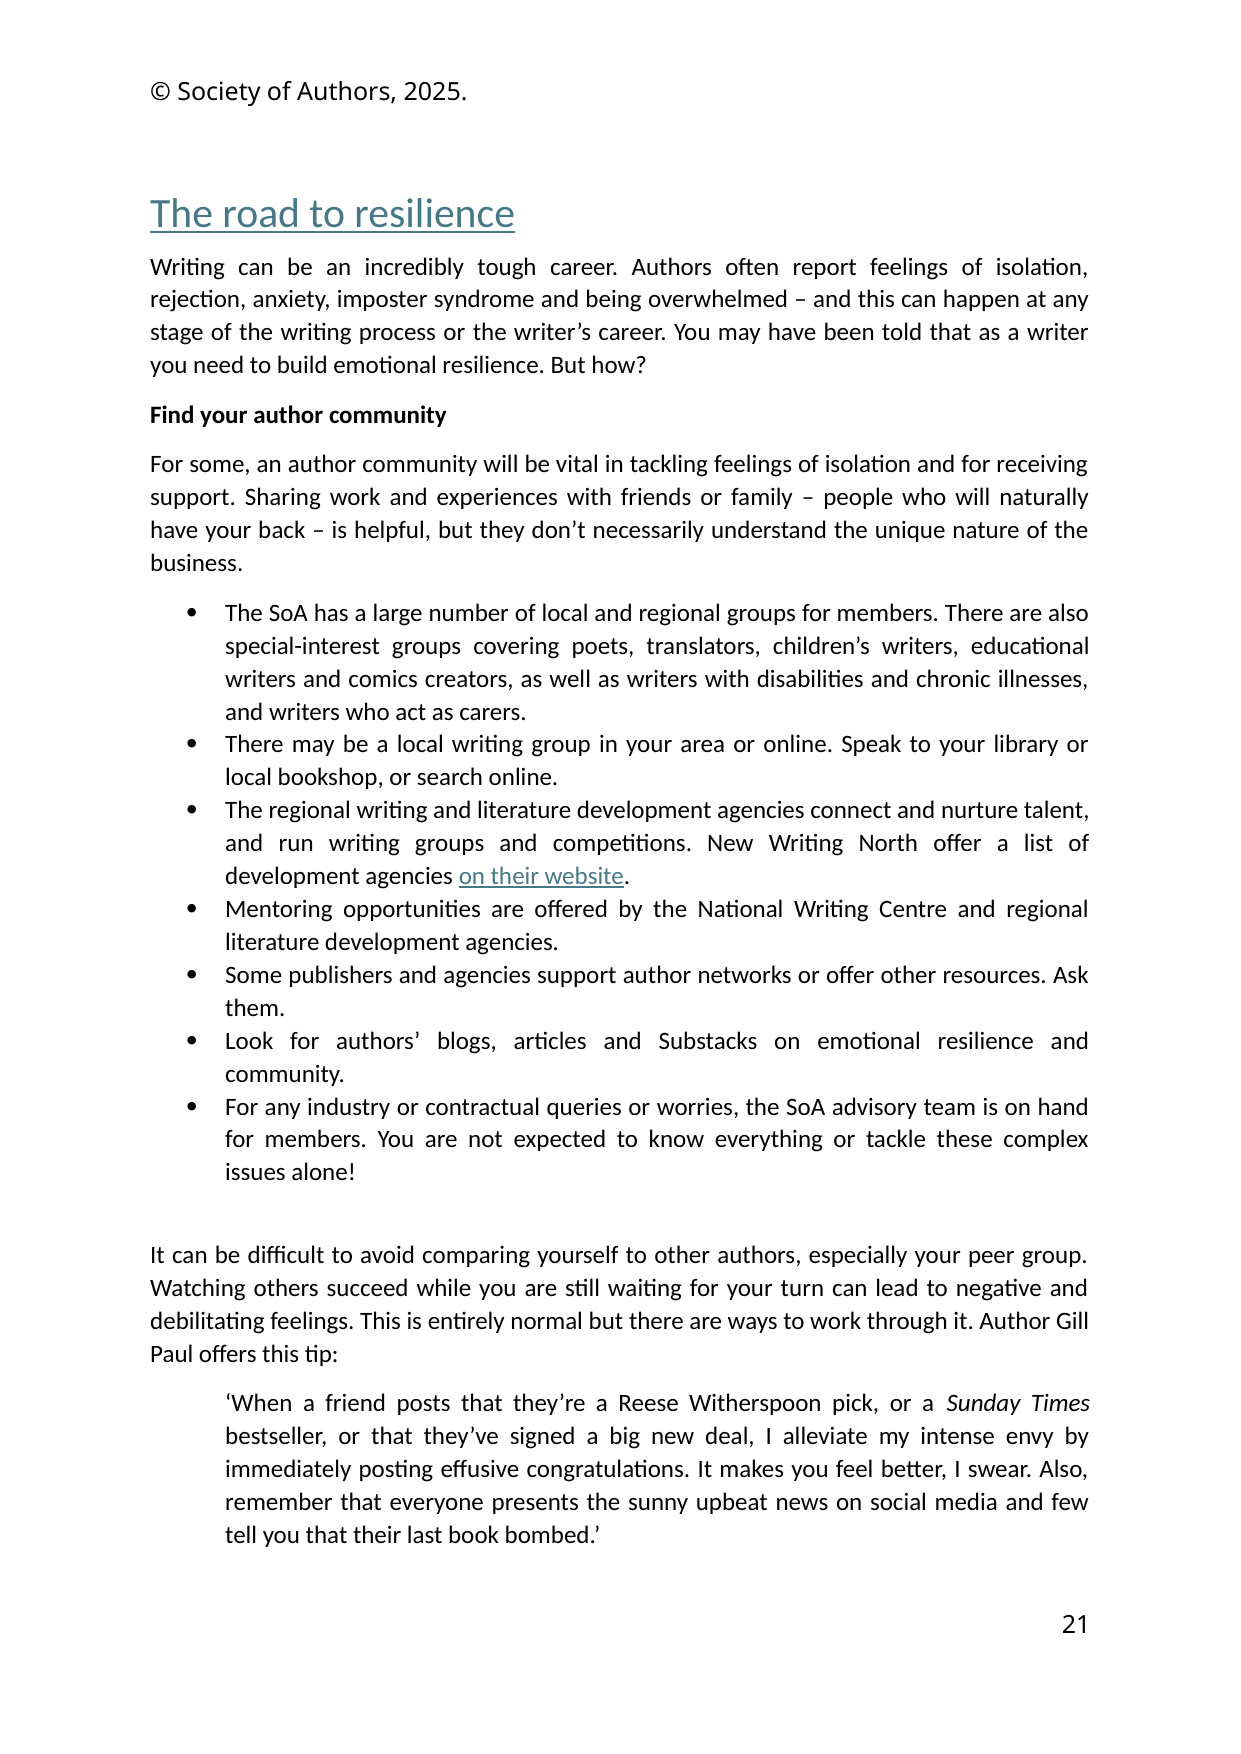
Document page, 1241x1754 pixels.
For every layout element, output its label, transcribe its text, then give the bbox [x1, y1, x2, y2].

list For any industry or contractual queries or worries, the SoA advisory team is on hand for members. You are not expected to know everything or tackle these complex issues alone! [187, 1091, 1090, 1187]
list There may be a local writing group in your area or online. Speak to your library or local bookshop, or search online. [187, 729, 1090, 792]
text For some, an author community will be vital in tackling feelings of isolation and for receiving support. Sharing work and experiences with friends or family – people who will naturally have your back – is helpful, but they don’t necessarily understand the unique nature of the business. [150, 449, 1090, 578]
list The SoA has a large number of local and regional groups for members. There are also special-interest groups covering poets, translators, children’s writers, educational writers and comics creators, as well as writers with disabilities and chronic illnesses, and writers who act as carers. [187, 597, 1090, 726]
text Find your author community [150, 399, 1090, 429]
text It can be difficult to avoid comparing yourself to other authors, especially your peer group. Watching others succeed while you are still waiting for your turn can lead to negative and debilitating feelings. This is entirely normal but there are ways to work through it. Author Gill Paul offers this tip: [150, 1239, 1090, 1368]
text Writing can be an incredibly tough career. Authors often report feelings of isolation, rejection, anxiety, imposter syndrome and being overwhelmed – and this can happen at any stage of the writing process or the writer’s career. You may have been told that as a writer you need to build emotional resilience. But how? [150, 251, 1090, 380]
text ‘When a friend posts that they’re a Reese Witherspoon pick, or a Sunday Times bestseller, or that they’ve signed a big new deal, I alleviate my intense envy by immediately posting effusive congratulations. It makes you feel better, I swear. Also, remember that everyone presents the sunny upbeat news on social media and few tell you that their last book bombed.’ [225, 1387, 1090, 1549]
list Mentoring opportunities are offered by the National Writing Centre and regional literature development agencies. [187, 893, 1090, 957]
subtitle The road to resilience [150, 187, 1090, 238]
list The regional writing and literature development agencies connect and nurture talent, and run writing groups and competitions. New Writing North offer a list of development agencies on their website. [187, 794, 1090, 891]
list Some publishers and agencies support author networks or offer other resources. Ask them. [187, 959, 1090, 1022]
list Look for authors’ blogs, articles and Substacks on emotional resilience and community. [187, 1025, 1090, 1088]
